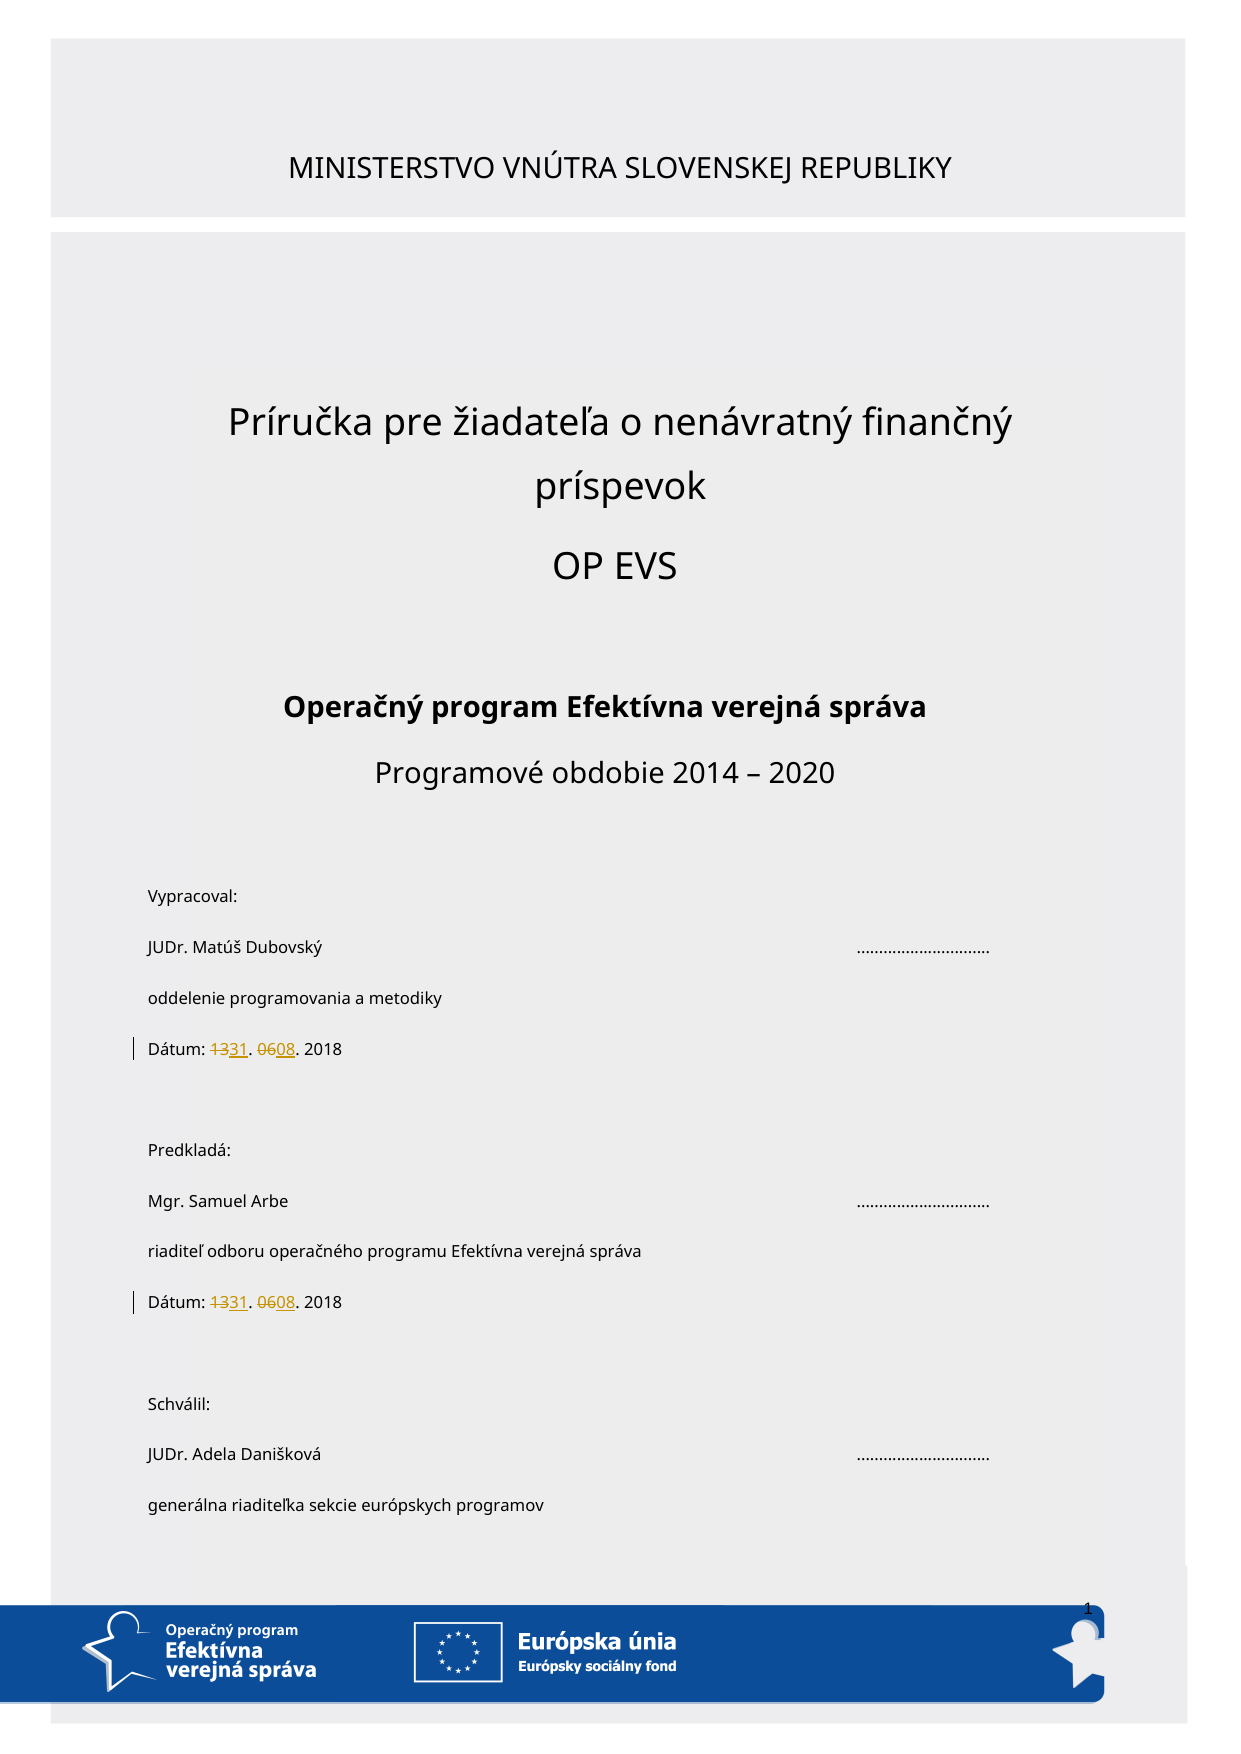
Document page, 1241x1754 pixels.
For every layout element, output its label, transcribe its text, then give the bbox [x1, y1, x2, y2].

text riaditeľ odboru operačného programu Efektívna verejná správa [148, 1240, 1092, 1263]
text Schválil: [148, 1392, 1092, 1415]
text Dátum: . . 2018 [148, 1037, 1092, 1060]
picture [0, 9, 1240, 1754]
text JUDr. Adela Danišková .............................. [148, 1443, 1092, 1466]
text generálna riaditeľka sekcie európskych programov [148, 1494, 1092, 1516]
text Mgr. Samuel Arbe .............................. [148, 1189, 1092, 1212]
text Príručka pre žiadateľa o nenávratný finančný príspevok [148, 395, 1092, 510]
text Programové obdobie 2014 – 2020 [148, 752, 1062, 792]
text OP EVS [148, 539, 1062, 591]
text Predkladá: [148, 1139, 1092, 1161]
text MINISTERSTVO VNÚTRA SLOVENSKEJ REPUBLIKY [148, 148, 1092, 187]
text JUDr. Matúš Dubovský .............................. [148, 936, 1092, 958]
text Vypracoval: [148, 885, 1092, 908]
text Dátum: . . 2018 [148, 1291, 1092, 1313]
text oddelenie programovania a metodiky [148, 986, 1092, 1009]
text Operačný program Efektívna verejná správa [148, 686, 1062, 726]
